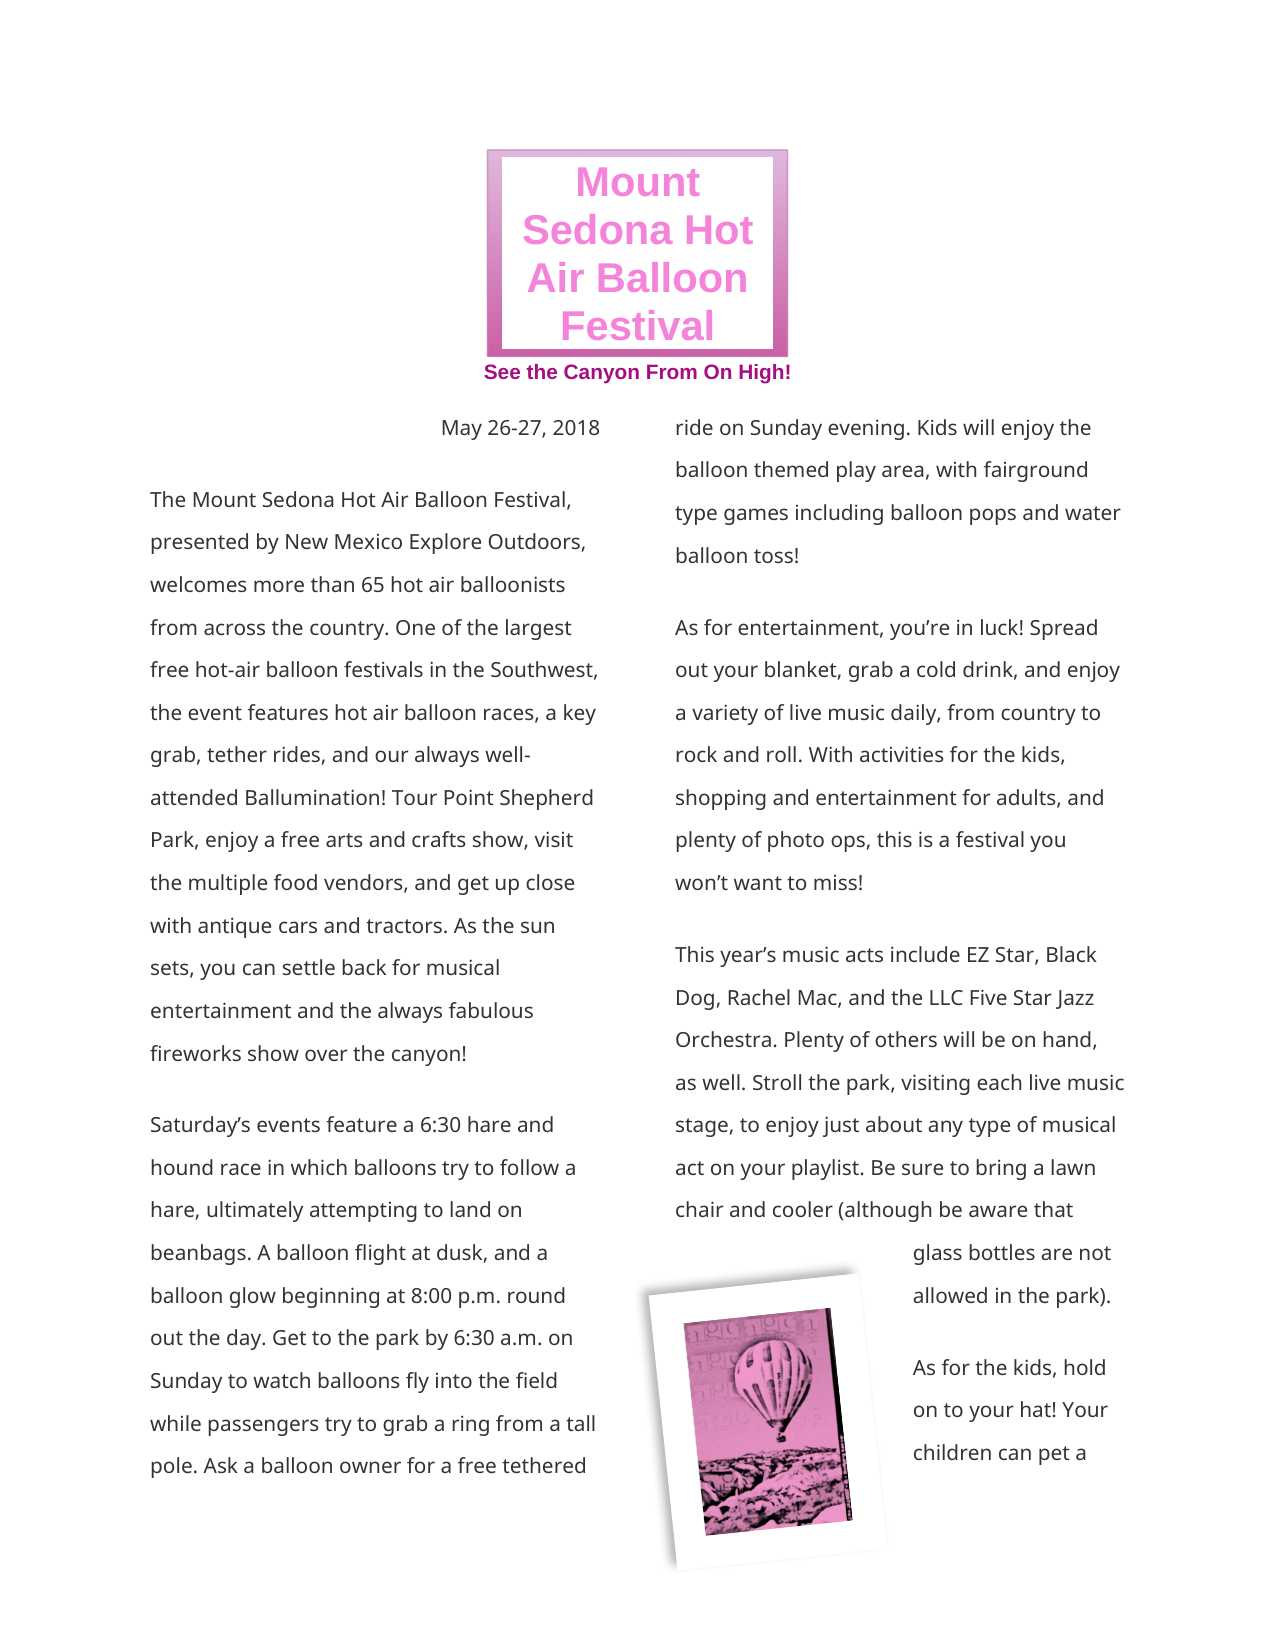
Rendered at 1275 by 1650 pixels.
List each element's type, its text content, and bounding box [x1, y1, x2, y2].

text The Mount Sedona Hot Air Balloon Festival, presented by New Mexico Explore Outdoors, welcomes more than 65 hot air balloonists from across the country. One of the largest free hot-air balloon festivals in the Southwest, the event features hot air balloon races, a key grab, tether rides, and our always well-attended Ballumination! Tour Point Shepherd Park, enjoy a free arts and crafts show, visit the multiple food vendors, and get up close with antique cars and tractors. As the sun sets, you can settle back for musical entertainment and the always fabulous fireworks show over the canyon! [150, 485, 600, 1067]
text Saturday’s events feature a 6:30 hare and hound race in which balloons try to follow a hare, ultimately attempting to land on beanbags. A balloon flight at dusk, and a balloon glow beginning at 8:00 p.m. round out the day. Get to the park by 6:30 a.m. on Sunday to watch balloons fly into the field while passengers try to grab a ring from a tall pole. Ask a balloon owner for a free tethered ride on Sunday evening. Kids will enjoy the balloon themed play area, with fairground type games including balloon pops and water balloon toss! [150, 1110, 600, 1480]
text As for entertainment, you’re in luck! Spread out your blanket, grab a cold drink, and enjoy a variety of live music daily, from country to rock and roll. With activities for the kids, shopping and entertainment for adults, and plenty of photo ops, this is a festival you won’t want to miss! [675, 613, 1125, 897]
text May 26-27, 2018 [150, 413, 600, 441]
text This year’s music acts include EZ Star, Black Dog, Rachel Mac, and the LLC Five Star Jazz Orchestra. Plenty of others will be on hand, as well. Stroll the park, visiting each live music stage, to enjoy just about any type of musical act on your playlist. Be sure to bring a lawn chair and cooler (although be aware that glass bottles are not allowed in the park). [675, 940, 1125, 1309]
text Saturday’s events feature a 6:30 hare and hound race in which balloons try to follow a hare, ultimately attempting to land on beanbags. A balloon flight at dusk, and a balloon glow beginning at 8:00 p.m. round out the day. Get to the park by 6:30 a.m. on Sunday to watch balloons fly into the field while passengers try to grab a ring from a tall pole. Ask a balloon owner for a free tethered ride on Sunday evening. Kids will enjoy the balloon themed play area, with fairground type games including balloon pops and water balloon toss! [675, 413, 1125, 569]
text See the Canyon From On High! [150, 150, 1125, 384]
